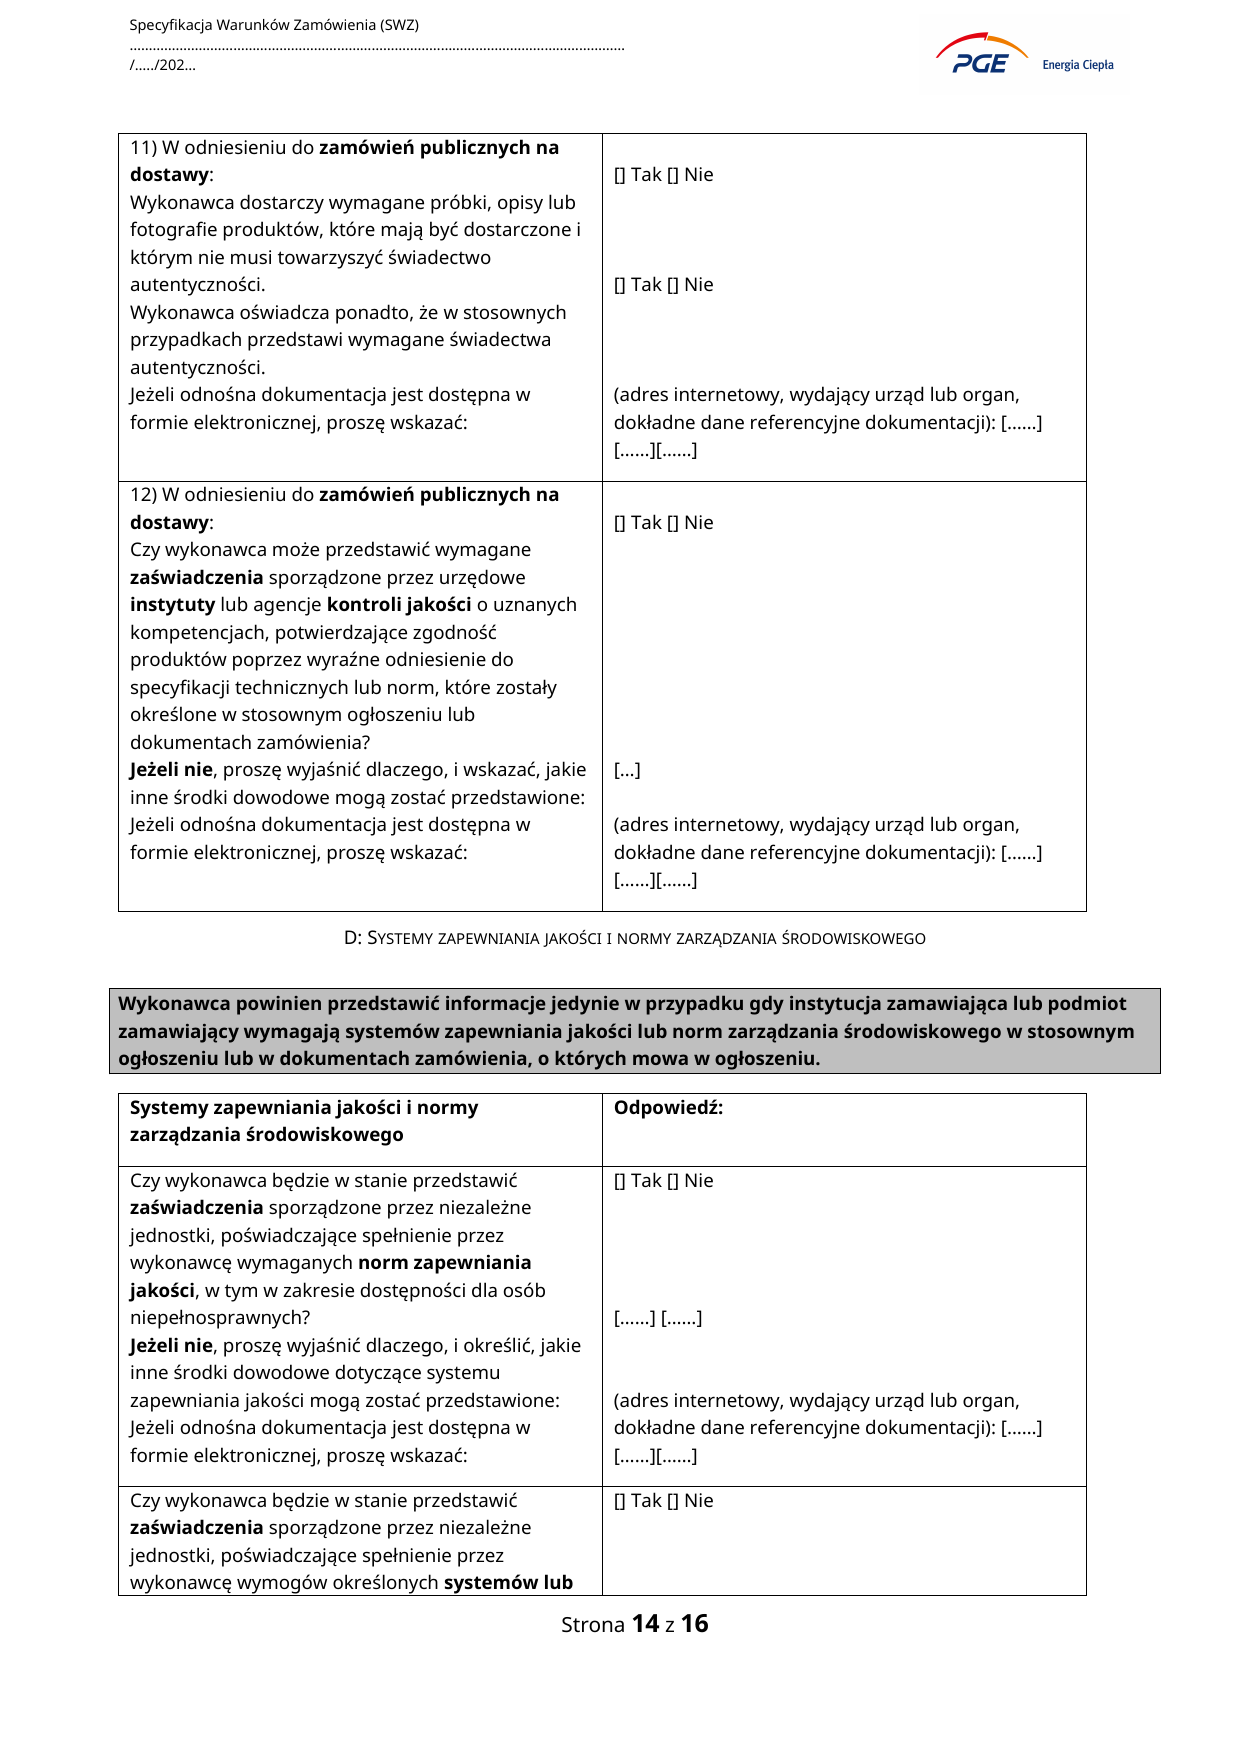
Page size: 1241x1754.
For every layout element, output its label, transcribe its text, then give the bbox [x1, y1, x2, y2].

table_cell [119, 1487, 602, 1595]
table_cell [] Tak [] Nie [] Tak [] Nie (adres internetowy, wydający urząd lub organ, dokładne dane referencyjne dokumentacji): [……][……][……] [603, 134, 1086, 481]
text Wykonawca powinien przedstawić informacje jedynie w przypadku gdy instytucja zamawiająca lub podmiot zamawiający wymagają systemów zapewniania jakości lub norm zarządzania środowiskowego w stosownym ogłoszeniu lub w dokumentach zamówienia, o których mowa w ogłoszeniu. [110, 989, 1160, 1073]
table_cell Czy wykonawca będzie w stanie przedstawić zaświadczenia sporządzone przez niezależne jednostki, poświadczające spełnienie przez wykonawcę wymaganych norm zapewniania jakości, w tym w zakresie dostępności dla osób niepełnosprawnych? Jeżeli nie, proszę wyjaśnić dlaczego, i określić, jakie inne środki dowodowe dotyczące systemu zapewniania jakości mogą zostać przedstawione: Jeżeli odnośna dokumentacja jest dostępna w formie elektronicznej, proszę wskazać: [119, 1167, 602, 1486]
table_cell 11) W odniesieniu do zamówień publicznych na dostawy: Wykonawca dostarczy wymagane próbki, opisy lub fotografie produktów, które mają być dostarczone i którym nie musi towarzyszyć świadectwo autentyczności. Wykonawca oświadcza ponadto, że w stosownych przypadkach przedstawi wymagane świadectwa autentyczności. Jeżeli odnośna dokumentacja jest dostępna w formie elektronicznej, proszę wskazać: [119, 134, 602, 481]
table_cell 12) W odniesieniu do zamówień publicznych na dostawy: Czy wykonawca może przedstawić wymagane zaświadczenia sporządzone przez urzędowe instytuty lub agencje kontroli jakości o uznanych kompetencjach, potwierdzające zgodność produktów poprzez wyraźne odniesienie do specyfikacji technicznych lub norm, które zostały określone w stosownym ogłoszeniu lub dokumentach zamówienia? Jeżeli nie, proszę wyjaśnić dlaczego, i wskazać, jakie inne środki dowodowe mogą zostać przedstawione: Jeżeli odnośna dokumentacja jest dostępna w formie elektronicznej, proszę wskazać: [119, 482, 602, 911]
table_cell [603, 1487, 1086, 1595]
picture [918, 14, 1131, 95]
title D: Systemy zapewniania jakości i normy zarządzania środowiskowego [118, 924, 1152, 950]
table_cell [] Tak [] Nie […] (adres internetowy, wydający urząd lub organ, dokładne dane referencyjne dokumentacji): [……][……][……] [603, 482, 1086, 911]
table_cell [] Tak [] Nie [……] [……] (adres internetowy, wydający urząd lub organ, dokładne dane referencyjne dokumentacji): [……][……][……] [603, 1167, 1086, 1486]
table_header Odpowiedź: [603, 1094, 1086, 1166]
table_header Systemy zapewniania jakości i normy zarządzania środowiskowego [119, 1094, 602, 1166]
